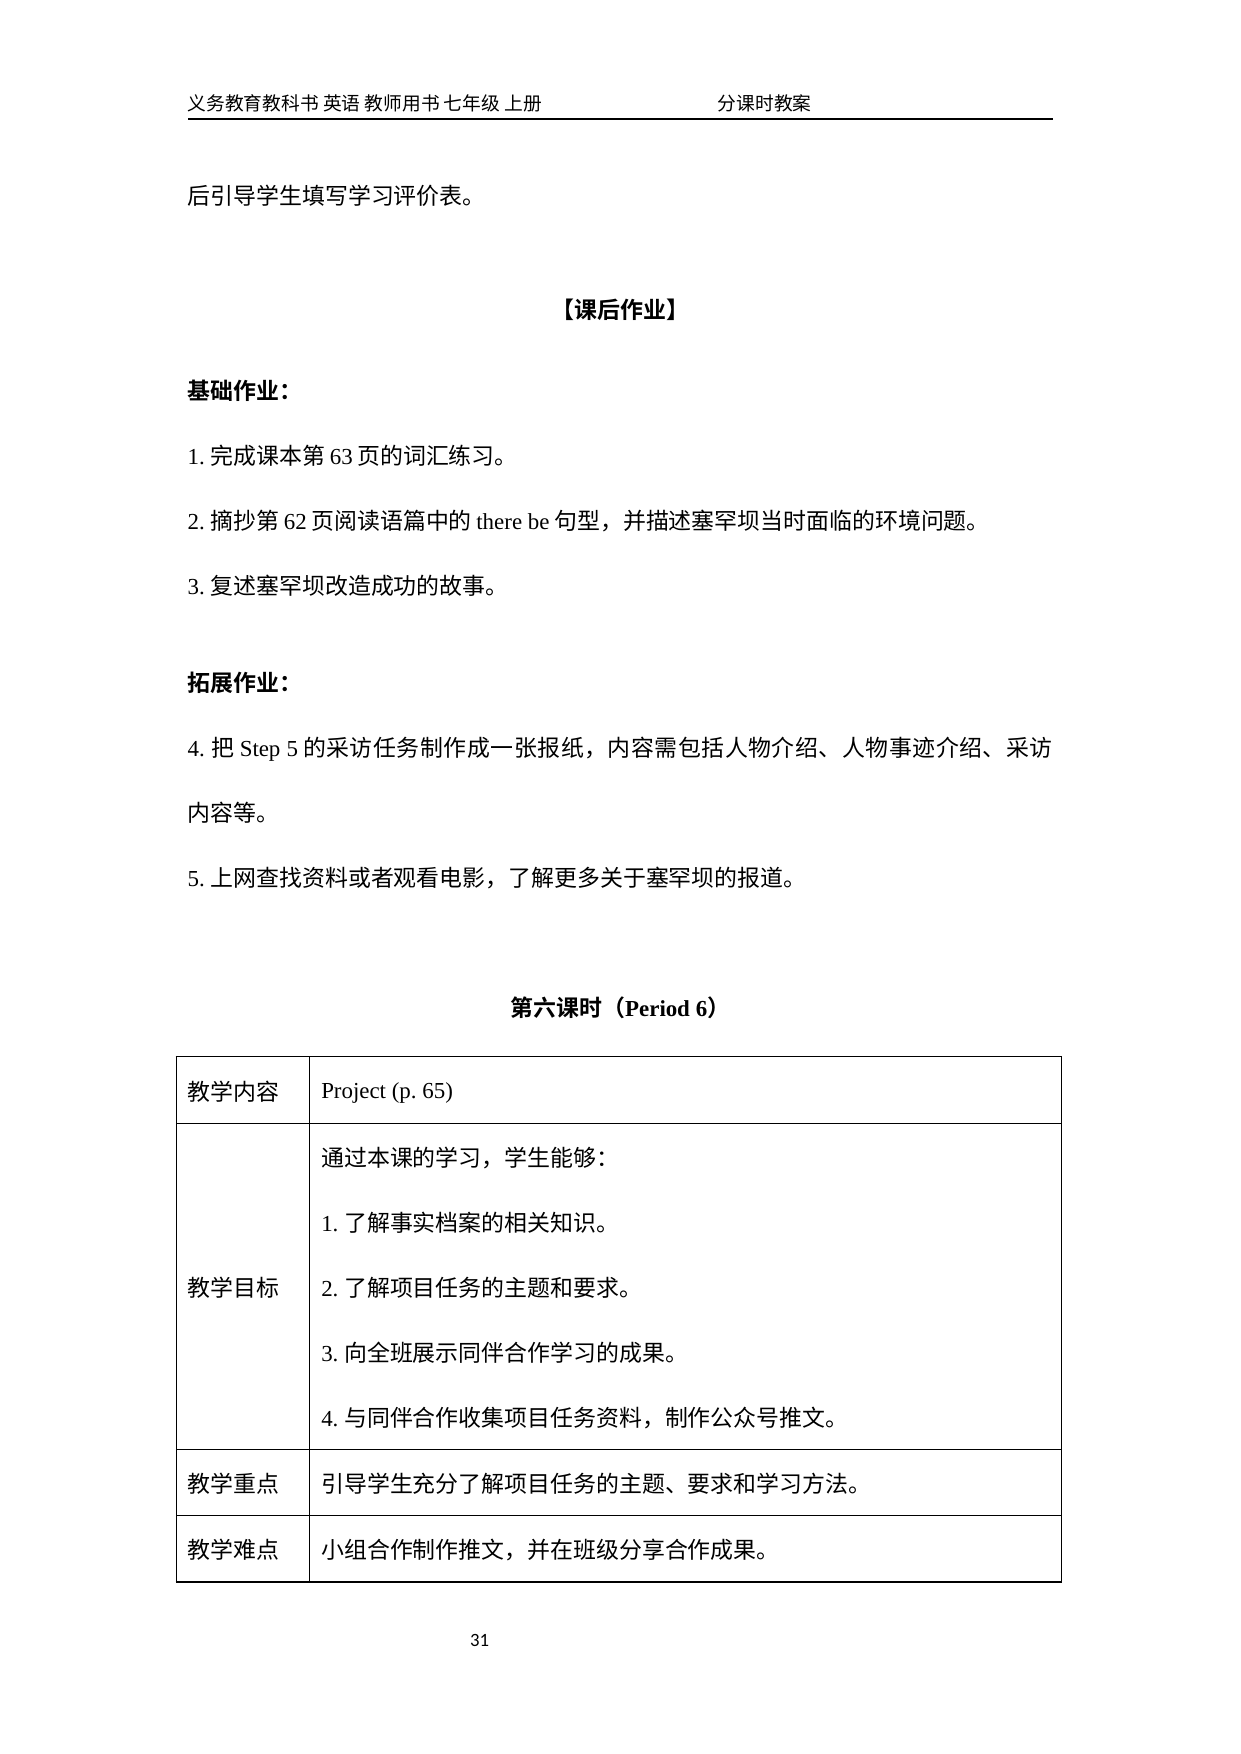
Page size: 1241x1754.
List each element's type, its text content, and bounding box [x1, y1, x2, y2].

text 【课后作业】 [187, 276, 1053, 341]
text 5. 上网查找资料或者观看电影，了解更多关于塞罕坝的报道。 [187, 844, 1053, 909]
text 2. 摘抄第62页阅读语篇中的there be句型，并描述塞罕坝当时面临的环境问题。 [187, 487, 1053, 552]
table_cell 教学难点 [177, 1516, 309, 1581]
table_cell 教学重点 [177, 1450, 309, 1515]
text 基础作业： [187, 357, 1053, 422]
text 1. 完成课本第63页的词汇练习。 [187, 422, 1053, 487]
table_cell 小组合作制作推文，并在班级分享合作成果。 [310, 1516, 1061, 1581]
table_cell 通过本课的学习，学生能够： 1. 了解事实档案的相关知识。 2. 了解项目任务的主题和要求。 3. 向全班展示同伴合作学习的成果。 4. 与同伴合作收集项目任务资料，制作公众号推文。 [310, 1124, 1061, 1449]
table_header 教学内容 [177, 1057, 309, 1123]
table_header Project (p. 65) [310, 1057, 1061, 1123]
table_cell 教学目标 [177, 1124, 309, 1449]
table_cell 引导学生充分了解项目任务的主题、要求和学习方法。 [310, 1450, 1061, 1515]
text 教师在课后引导学生填写学习评价表。 [187, 162, 1053, 227]
text 拓展作业： [187, 649, 1053, 714]
text 4. 把Step 5的采访任务制作成一张报纸，内容需包括人物介绍、人物事迹介绍、采访内容等。 [187, 714, 1053, 844]
text 第六课时（Period 6） [187, 974, 1053, 1039]
text 3. 复述塞罕坝改造成功的故事。 [187, 552, 1053, 617]
